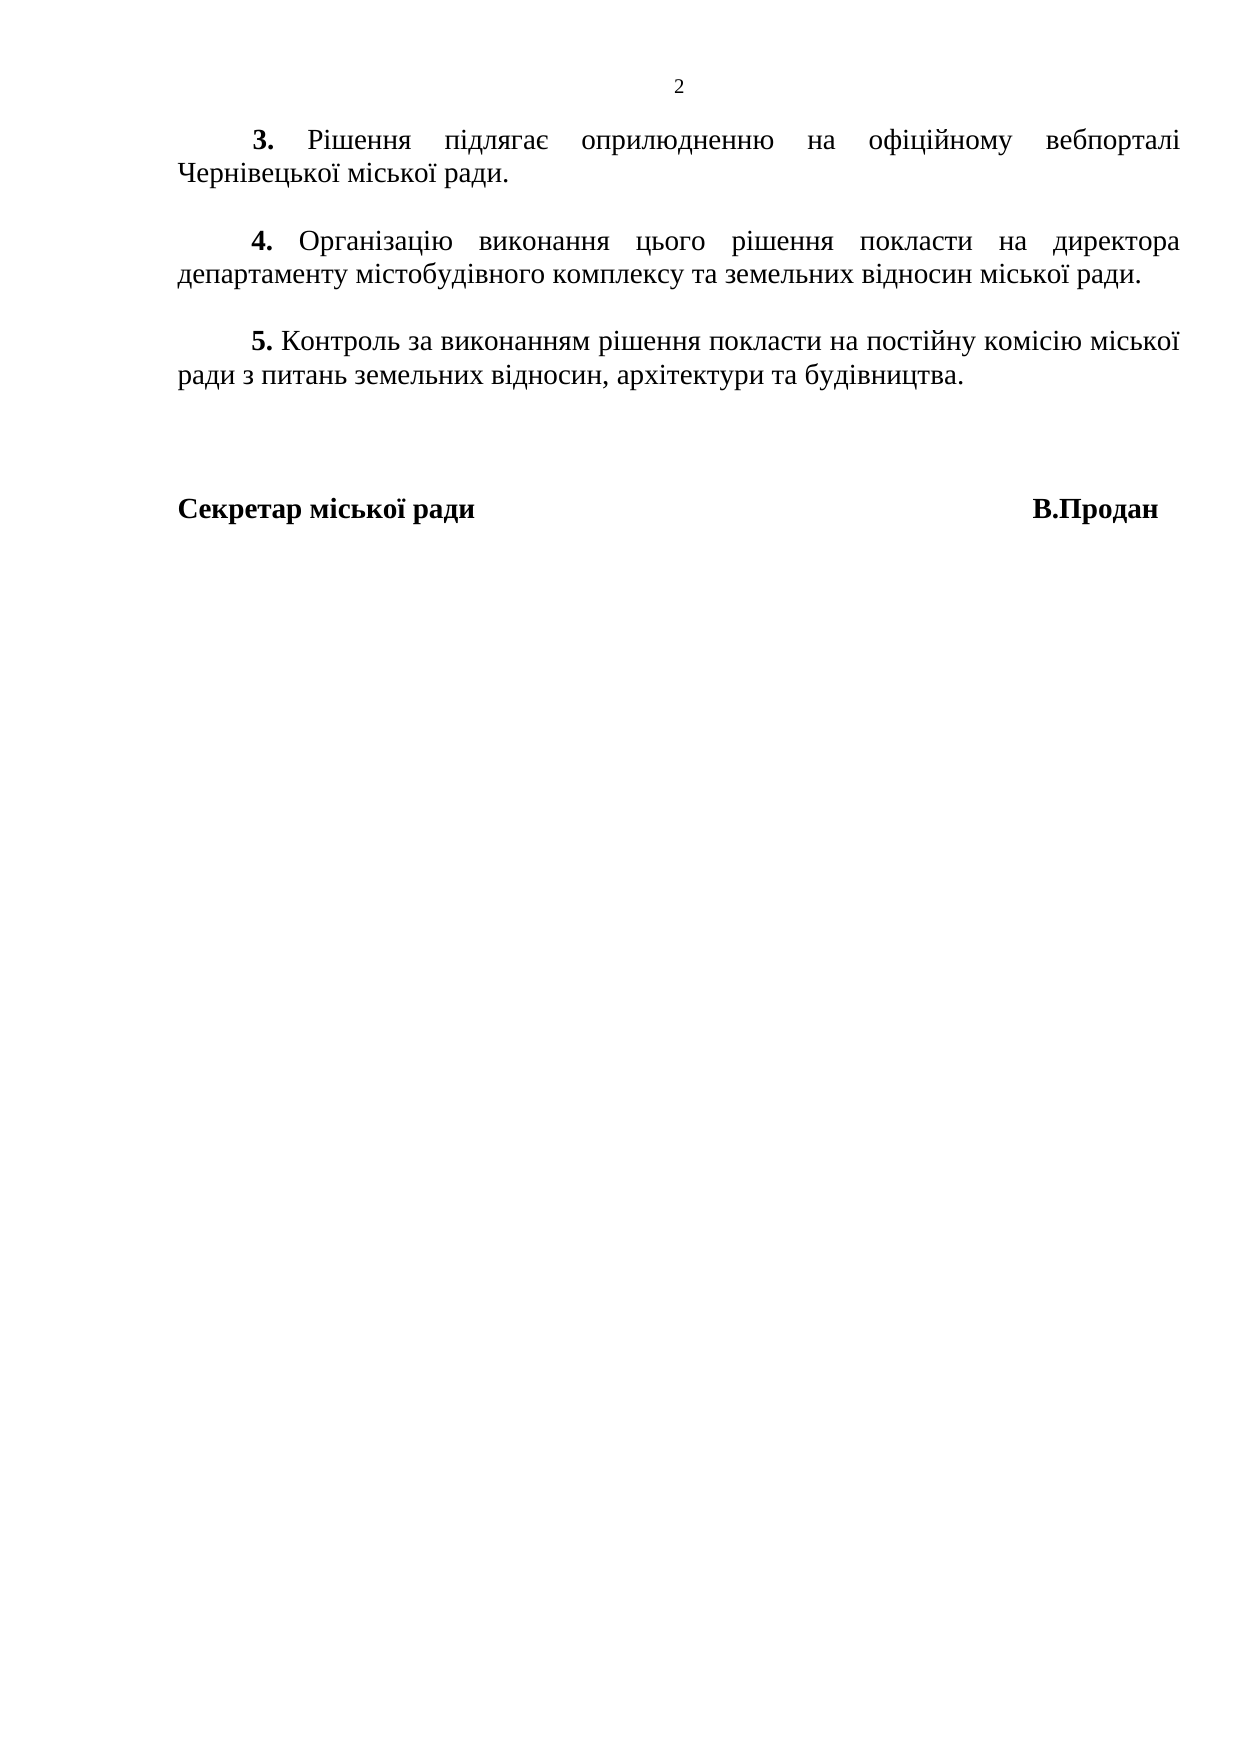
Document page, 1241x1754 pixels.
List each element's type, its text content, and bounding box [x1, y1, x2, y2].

text 5. Контроль за виконанням рішення покласти на постійну комісію міської ради з питань земельних відносин, архітектури та будівництва. [177, 323, 1181, 390]
text 4. Організацію виконання цього рішення покласти на директора департаменту містобудівного комплексу та земельних відносин міської ради. [177, 223, 1181, 290]
text 3. Рішення підлягає оприлюдненню на офіційному вебпорталі Чернівецької міської ради. [177, 122, 1181, 189]
text Секретар міської ради В.Продан [177, 491, 1181, 524]
